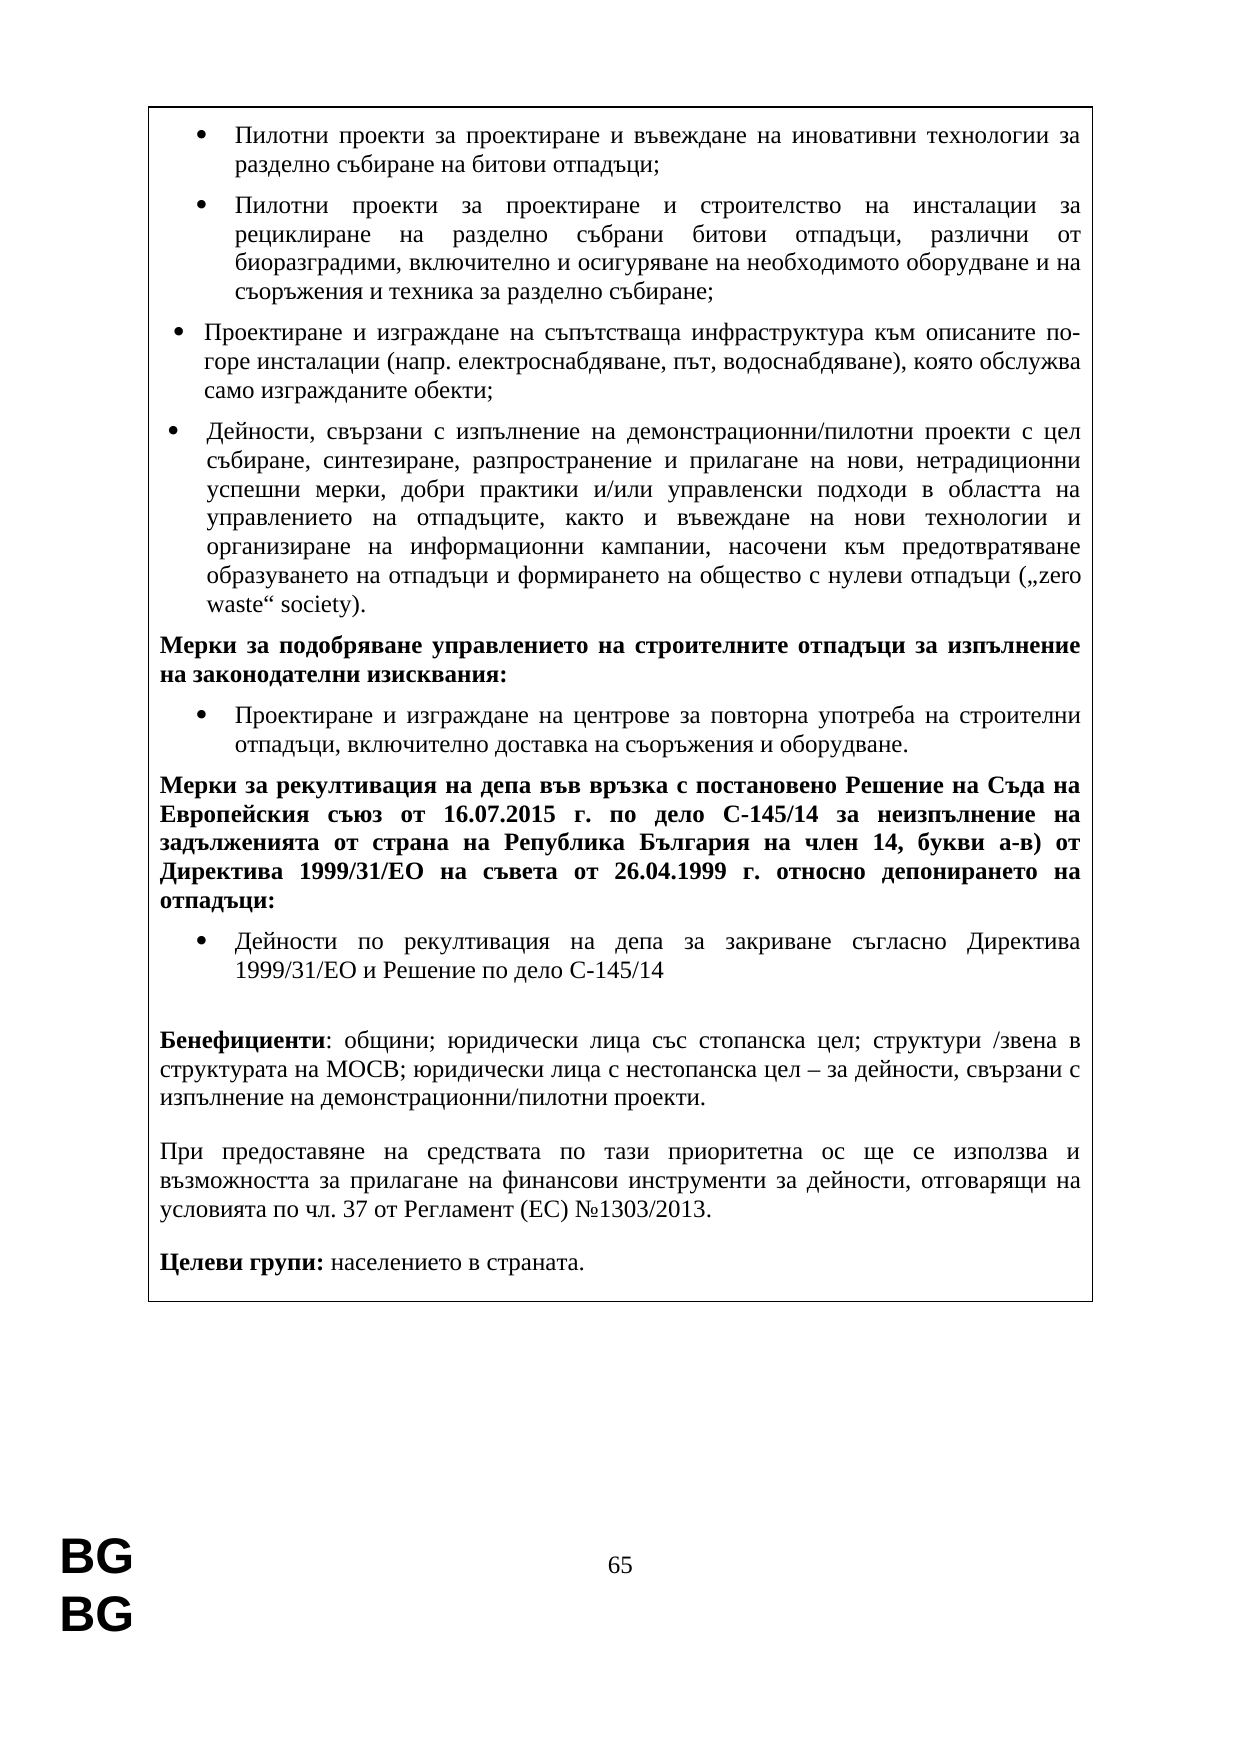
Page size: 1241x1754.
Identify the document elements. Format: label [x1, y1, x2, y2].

table_cell [149, 108, 1092, 1301]
